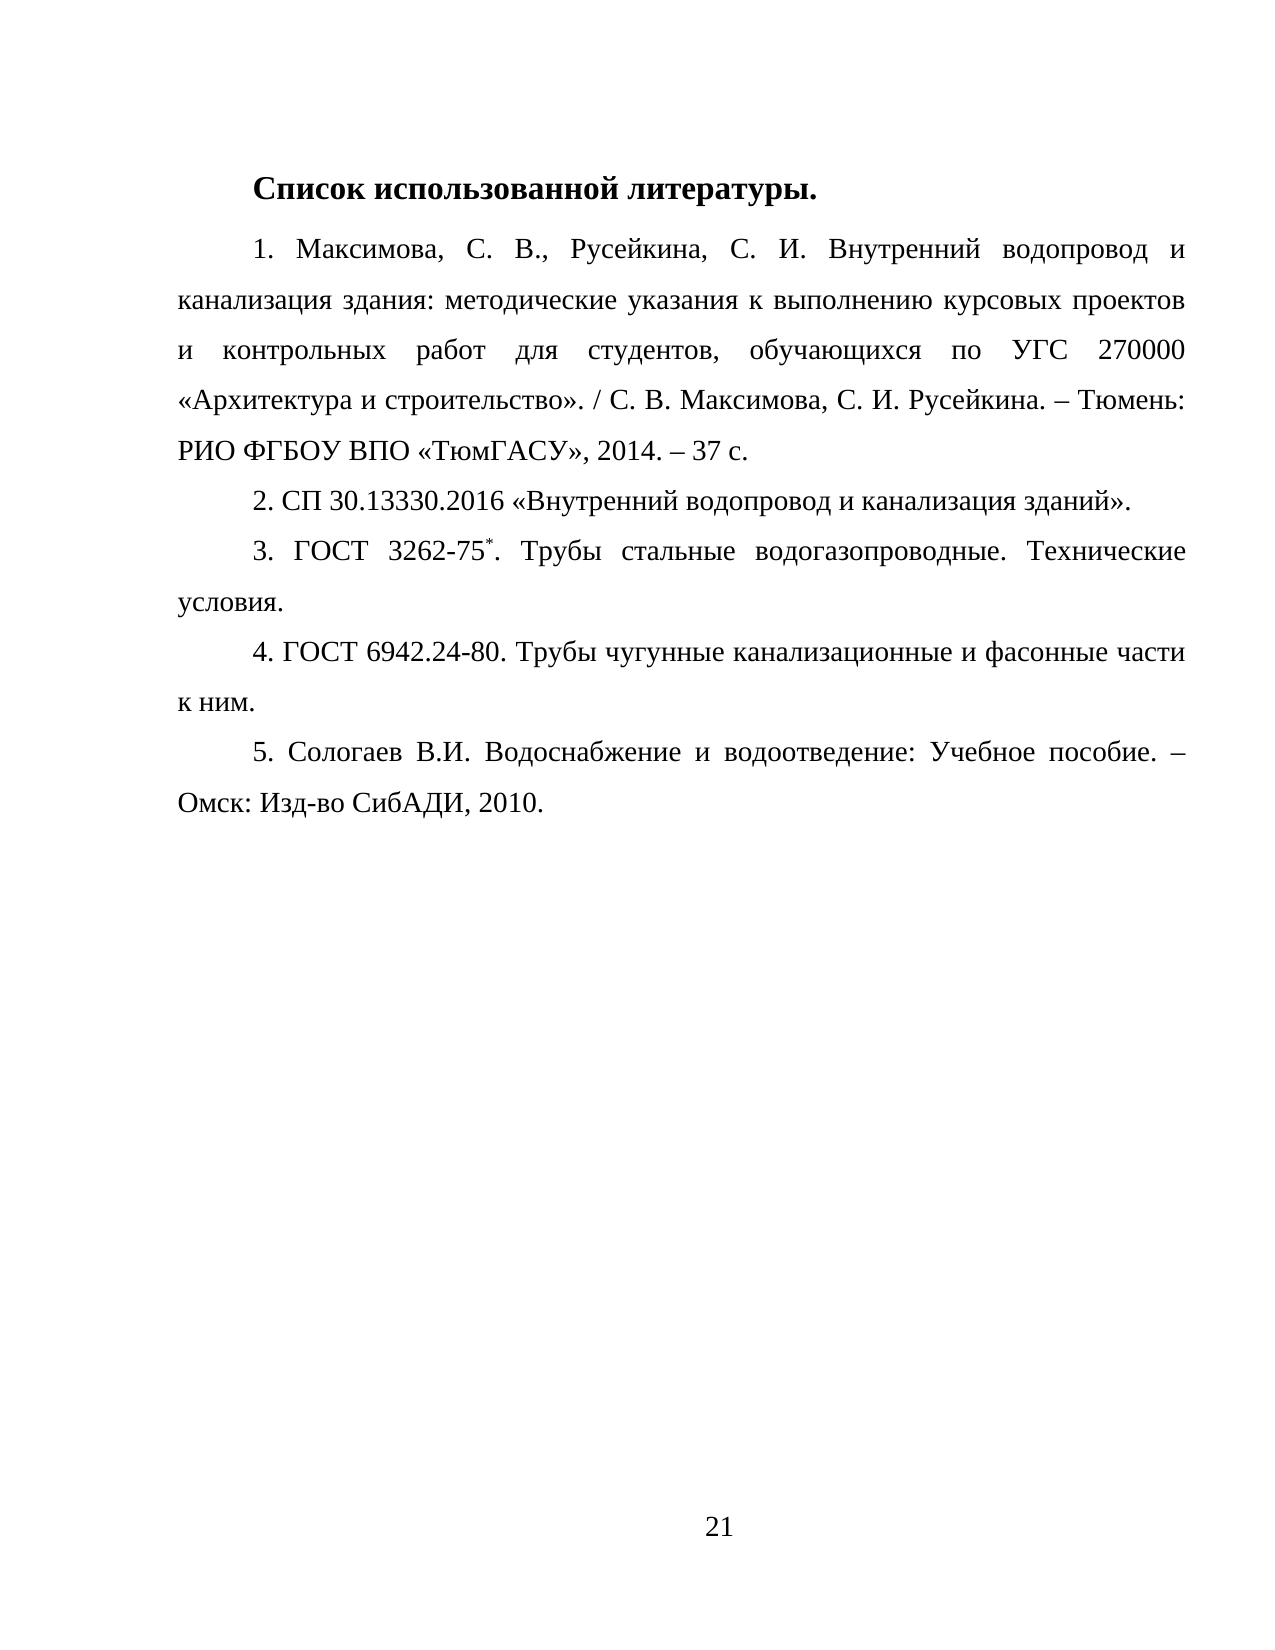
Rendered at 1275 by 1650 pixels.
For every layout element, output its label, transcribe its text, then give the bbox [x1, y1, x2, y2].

subtitle Список использованной литературы. [177, 168, 1186, 206]
text 4. ГОСТ 6942.24-80. Трубы чугунные канализационные и фасонные части к ним. [177, 634, 1186, 718]
text 3. ГОСТ 3262-75*. Трубы стальные водогазопроводные. Технические условия. [177, 533, 1186, 617]
text 1. Максимова, С. В., Русейкина, С. И. Внутренний водопровод и канализация здания: методические указания к выполнению курсовых проектов и контрольных работ для студентов, обучающихся по УГС 270000 «Архитектура и строительство». / С. В. Максимова, С. И. Русейкина. – Тюмень: РИО ФГБОУ ВПО «ТюмГАСУ», 2014. – 37 с. [177, 231, 1186, 466]
text 5. Сологаев В.И. Водоснабжение и водоотведение: Учебное пособие. – Омск: Изд-во СибАДИ, 2010. [177, 734, 1186, 818]
text 2. СП 30.13330.2016 «Внутренний водопровод и канализация зданий». [177, 483, 1186, 517]
